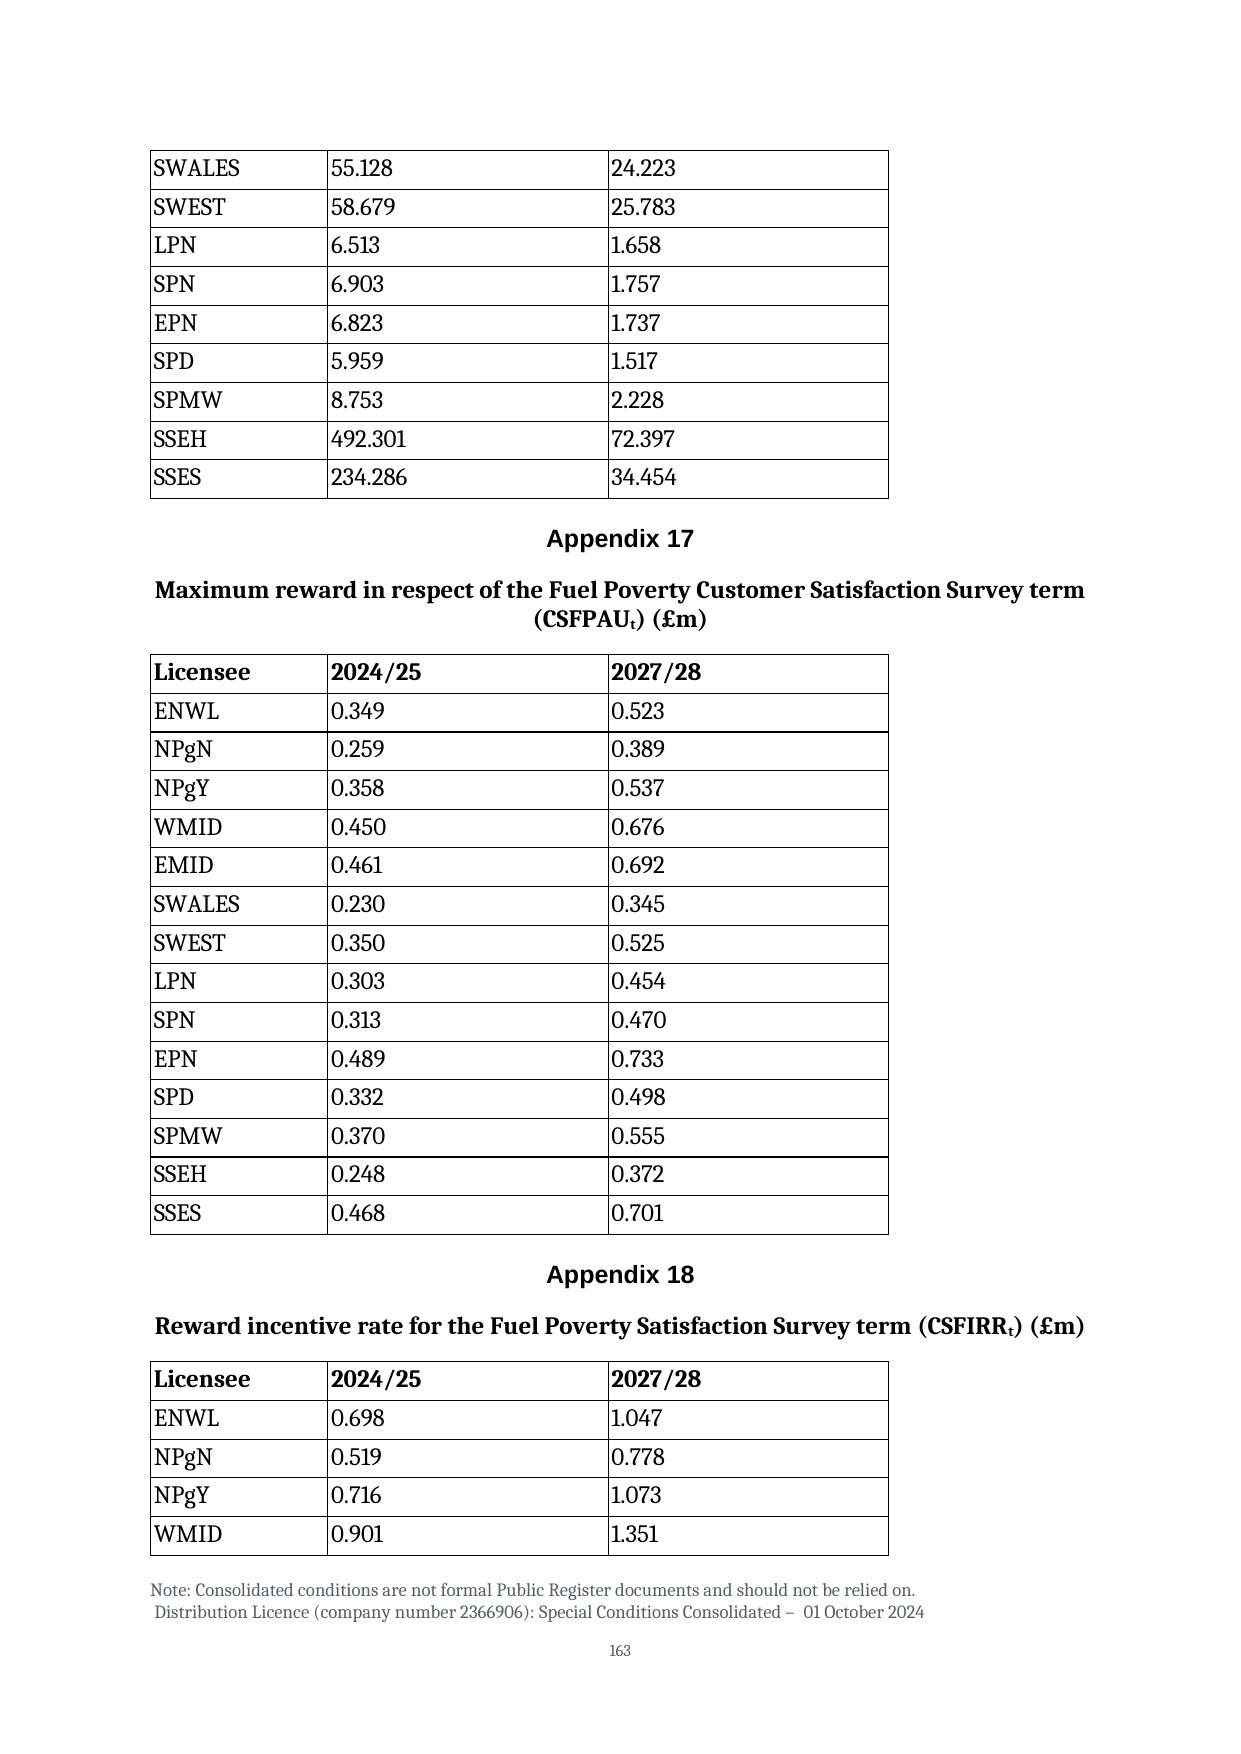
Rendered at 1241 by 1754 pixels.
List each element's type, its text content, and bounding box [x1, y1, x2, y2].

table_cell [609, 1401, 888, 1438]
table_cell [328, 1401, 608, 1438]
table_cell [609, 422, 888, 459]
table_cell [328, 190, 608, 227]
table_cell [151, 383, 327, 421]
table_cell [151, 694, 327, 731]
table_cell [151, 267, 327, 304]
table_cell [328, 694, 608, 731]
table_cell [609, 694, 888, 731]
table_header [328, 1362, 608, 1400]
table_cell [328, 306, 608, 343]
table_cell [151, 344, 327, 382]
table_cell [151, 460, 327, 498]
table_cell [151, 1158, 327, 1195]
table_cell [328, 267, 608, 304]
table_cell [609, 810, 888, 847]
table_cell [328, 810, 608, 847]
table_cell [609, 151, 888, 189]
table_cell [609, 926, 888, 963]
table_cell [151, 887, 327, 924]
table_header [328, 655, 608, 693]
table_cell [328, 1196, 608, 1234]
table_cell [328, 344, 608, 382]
text Maximum reward in respect of the Fuel Poverty Customer Satisfaction Survey term (CSFPAUt) (£m) [150, 576, 1090, 633]
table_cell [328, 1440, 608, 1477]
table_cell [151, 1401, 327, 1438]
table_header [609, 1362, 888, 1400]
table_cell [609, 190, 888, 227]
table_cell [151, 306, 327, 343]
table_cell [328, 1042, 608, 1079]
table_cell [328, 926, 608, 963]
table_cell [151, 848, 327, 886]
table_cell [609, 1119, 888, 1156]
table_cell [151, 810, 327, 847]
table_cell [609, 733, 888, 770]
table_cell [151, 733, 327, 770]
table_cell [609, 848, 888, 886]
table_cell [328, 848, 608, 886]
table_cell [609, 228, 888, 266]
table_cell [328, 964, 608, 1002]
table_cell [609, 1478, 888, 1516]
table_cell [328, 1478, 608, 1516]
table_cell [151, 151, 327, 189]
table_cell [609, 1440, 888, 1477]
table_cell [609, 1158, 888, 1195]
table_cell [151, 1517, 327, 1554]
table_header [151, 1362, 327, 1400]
text Reward incentive rate for the Fuel Poverty Satisfaction Survey term (CSFIRRt) (£m) [150, 1312, 1090, 1340]
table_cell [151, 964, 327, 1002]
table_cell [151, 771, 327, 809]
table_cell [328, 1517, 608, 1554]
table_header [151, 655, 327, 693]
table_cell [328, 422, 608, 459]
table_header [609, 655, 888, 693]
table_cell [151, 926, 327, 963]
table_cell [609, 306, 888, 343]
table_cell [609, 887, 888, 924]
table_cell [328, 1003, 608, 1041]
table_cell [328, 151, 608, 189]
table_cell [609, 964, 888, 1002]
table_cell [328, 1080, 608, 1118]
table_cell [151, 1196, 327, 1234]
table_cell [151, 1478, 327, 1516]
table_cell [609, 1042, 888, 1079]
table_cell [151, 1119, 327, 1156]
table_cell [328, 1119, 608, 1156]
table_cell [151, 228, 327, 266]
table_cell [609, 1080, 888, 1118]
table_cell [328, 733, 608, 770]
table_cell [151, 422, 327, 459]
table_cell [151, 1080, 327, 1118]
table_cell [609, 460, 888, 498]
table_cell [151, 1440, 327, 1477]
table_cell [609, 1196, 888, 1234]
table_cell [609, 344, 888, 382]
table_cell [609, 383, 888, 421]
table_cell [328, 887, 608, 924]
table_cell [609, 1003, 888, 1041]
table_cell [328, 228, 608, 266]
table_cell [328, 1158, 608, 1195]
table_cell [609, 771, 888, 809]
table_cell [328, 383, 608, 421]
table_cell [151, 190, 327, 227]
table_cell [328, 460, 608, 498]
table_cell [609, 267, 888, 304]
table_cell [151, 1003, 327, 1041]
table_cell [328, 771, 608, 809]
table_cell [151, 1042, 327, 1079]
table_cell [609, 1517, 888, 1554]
